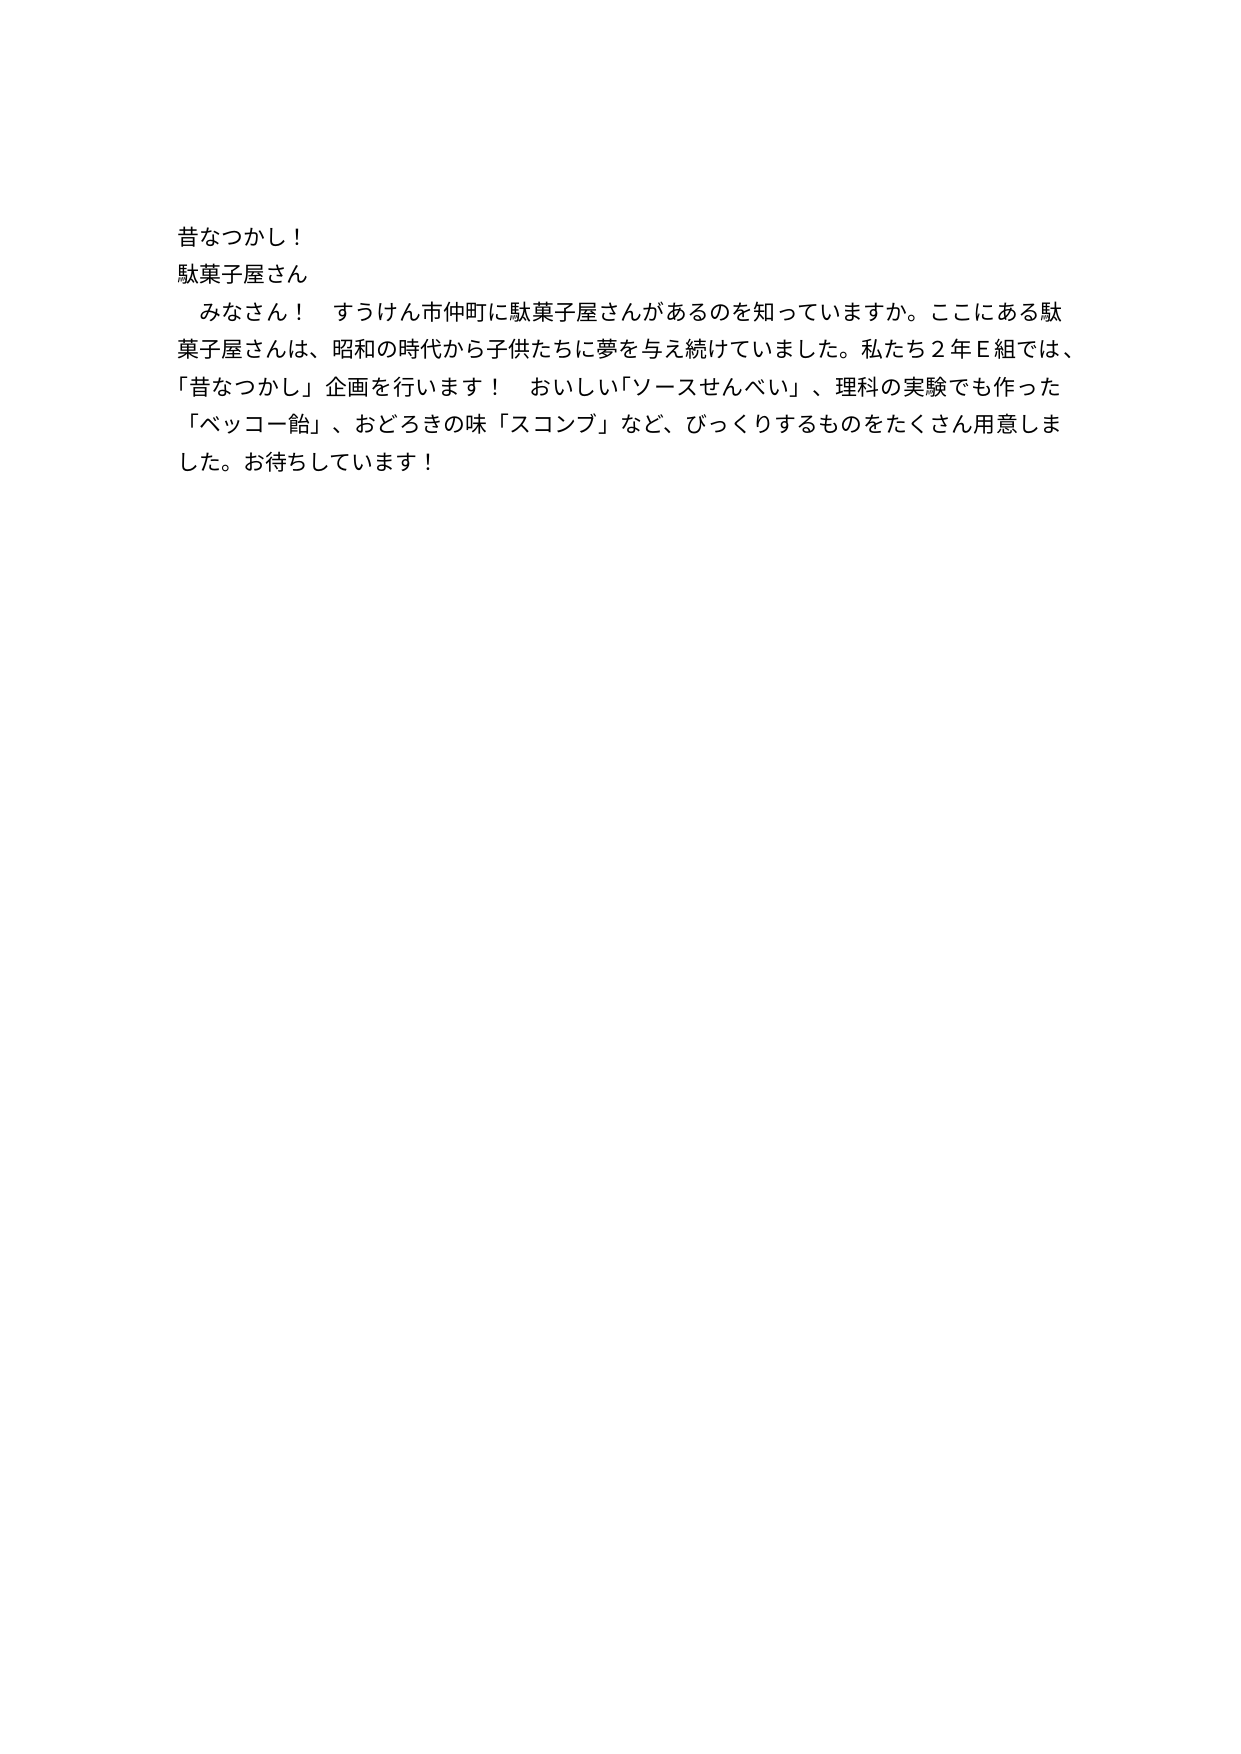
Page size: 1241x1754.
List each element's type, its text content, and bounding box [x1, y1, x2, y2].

text 昔なつかし！ [177, 217, 1063, 254]
text 駄菓子屋さん [177, 254, 1063, 292]
text みなさん！ すうけん市仲町に駄菓子屋さんがあるのを知っていますか。ここにある駄菓子屋さんは、昭和の時代から子供たちに夢を与え続けていました。私たち２年Ｅ組では、｢昔なつかし」企画を行います！ おいしい｢ソースせんべい」、理科の実験でも作った「ベッコー飴」、おどろきの味「スコンブ」など、びっくりするものをたくさん用意しました。お待ちしています！ [177, 292, 1063, 479]
